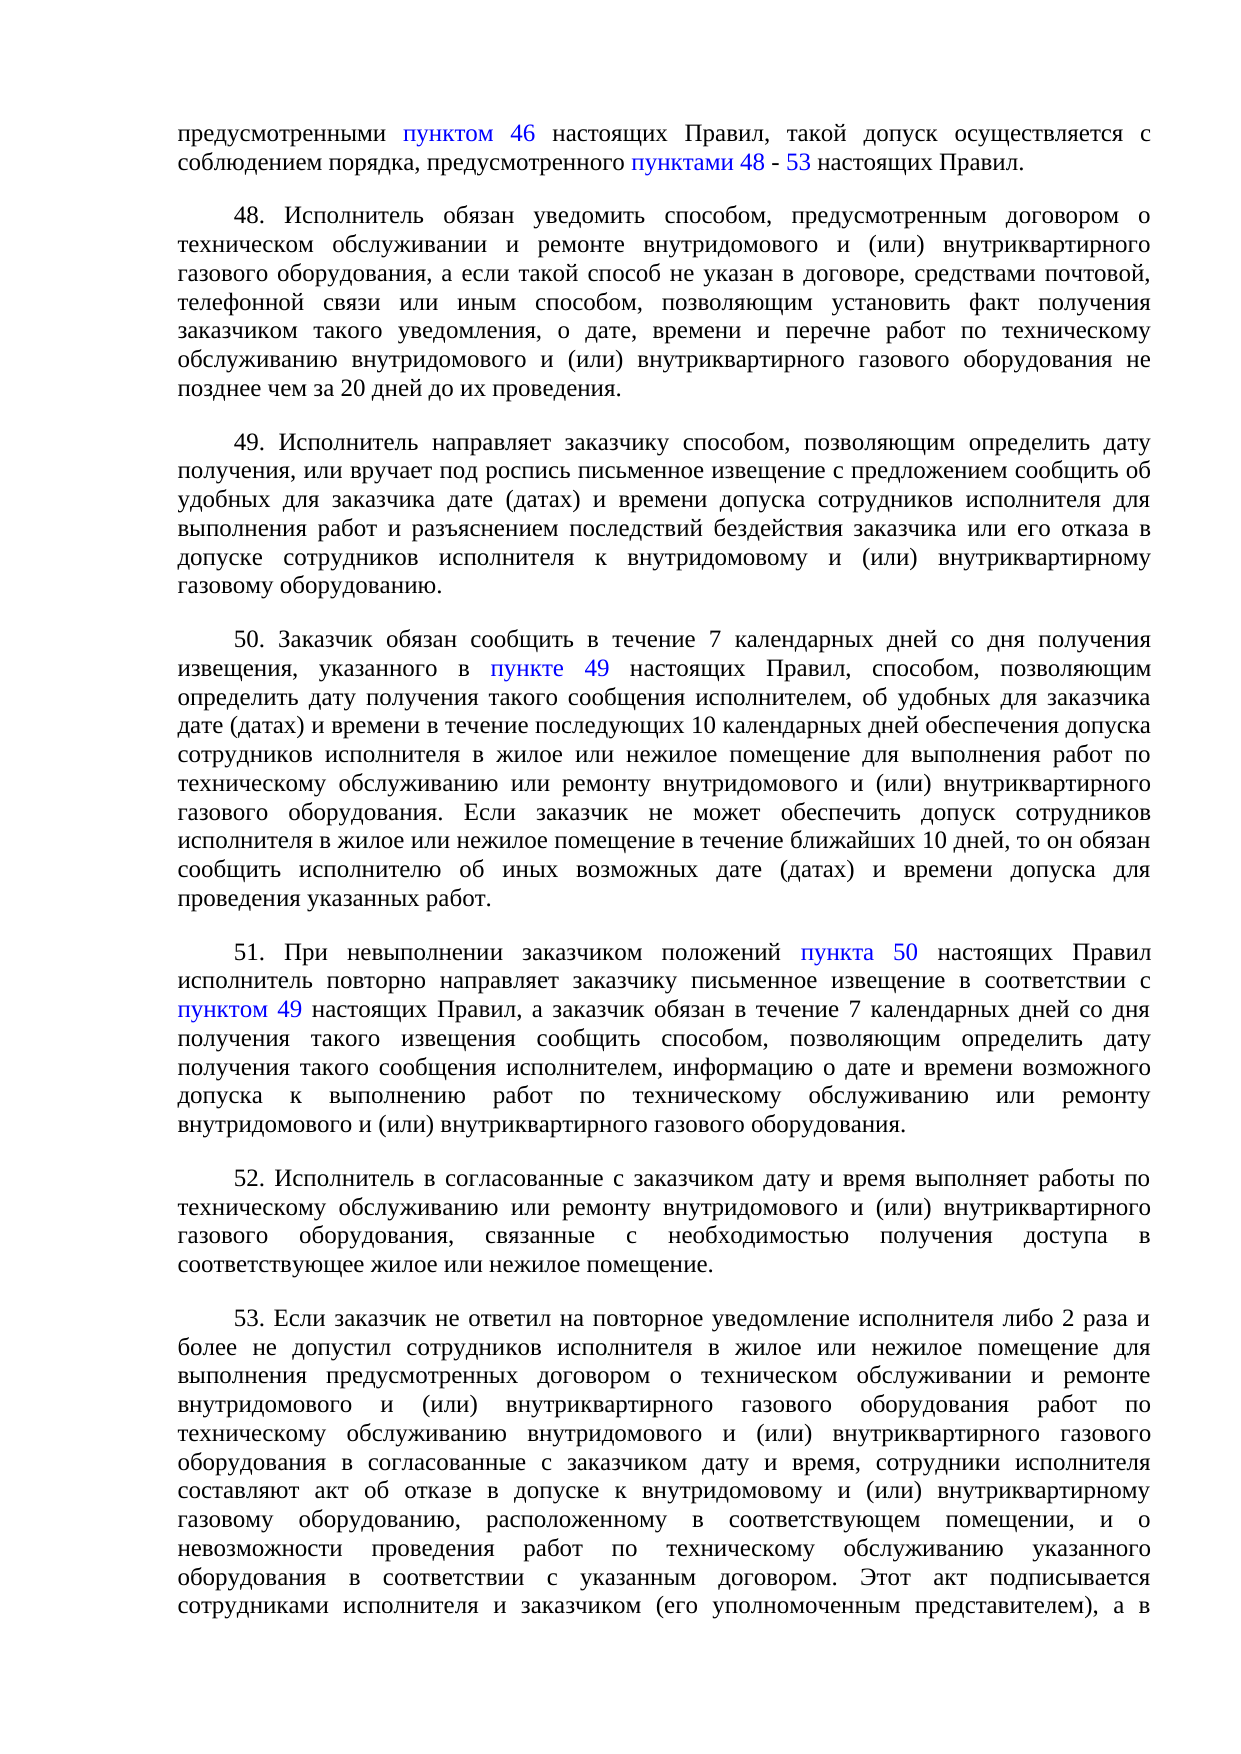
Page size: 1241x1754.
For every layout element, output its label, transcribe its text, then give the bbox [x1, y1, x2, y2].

text 49. Исполнитель направляет заказчику способом, позволяющим определить дату получения, или вручает под роспись письменное извещение с предложением сообщить об удобных для заказчика дате (датах) и времени допуска сотрудников исполнителя для выполнения работ и разъяснением последствий бездействия заказчика или его отказа в допуске сотрудников исполнителя к внутридомовому и (или) внутриквартирному газовому оборудованию. [177, 427, 1152, 599]
text 50. Заказчик обязан сообщить в течение 7 календарных дней со дня получения извещения, указанного в пункте 49 настоящих Правил, способом, позволяющим определить дату получения такого сообщения исполнителем, об удобных для заказчика дате (датах) и времени в течение последующих 10 календарных дней обеспечения допуска сотрудников исполнителя в жилое или нежилое помещение для выполнения работ по техническому обслуживанию или ремонту внутридомового и (или) внутриквартирного газового оборудования. Если заказчик не может обеспечить допуск сотрудников исполнителя в жилое или нежилое помещение в течение ближайших 10 дней, то он обязан сообщить исполнителю об иных возможных дате (датах) и времени допуска для проведения указанных работ. [177, 624, 1152, 912]
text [177, 118, 1152, 176]
text 51. При невыполнении заказчиком положений пункта 50 настоящих Правил исполнитель повторно направляет заказчику письменное извещение в соответствии с пунктом 49 настоящих Правил, а заказчик обязан в течение 7 календарных дней со дня получения такого извещения сообщить способом, позволяющим определить дату получения такого сообщения исполнителем, информацию о дате и времени возможного допуска к выполнению работ по техническому обслуживанию или ремонту внутридомового и (или) внутриквартирного газового оборудования. [177, 937, 1152, 1138]
text 48. Исполнитель обязан уведомить способом, предусмотренным договором о техническом обслуживании и ремонте внутридомового и (или) внутриквартирного газового оборудования, а если такой способ не указан в договоре, средствами почтовой, телефонной связи или иным способом, позволяющим установить факт получения заказчиком такого уведомления, о дате, времени и перечне работ по техническому обслуживанию внутридомового и (или) внутриквартирного газового оборудования не позднее чем за 20 дней до их проведения. [177, 201, 1152, 402]
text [177, 1303, 1152, 1619]
text 52. Исполнитель в согласованные с заказчиком дату и время выполняет работы по техническому обслуживанию или ремонту внутридомового и (или) внутриквартирного газового оборудования, связанные с необходимостью получения доступа в соответствующее жилое или нежилое помещение. [177, 1163, 1152, 1278]
